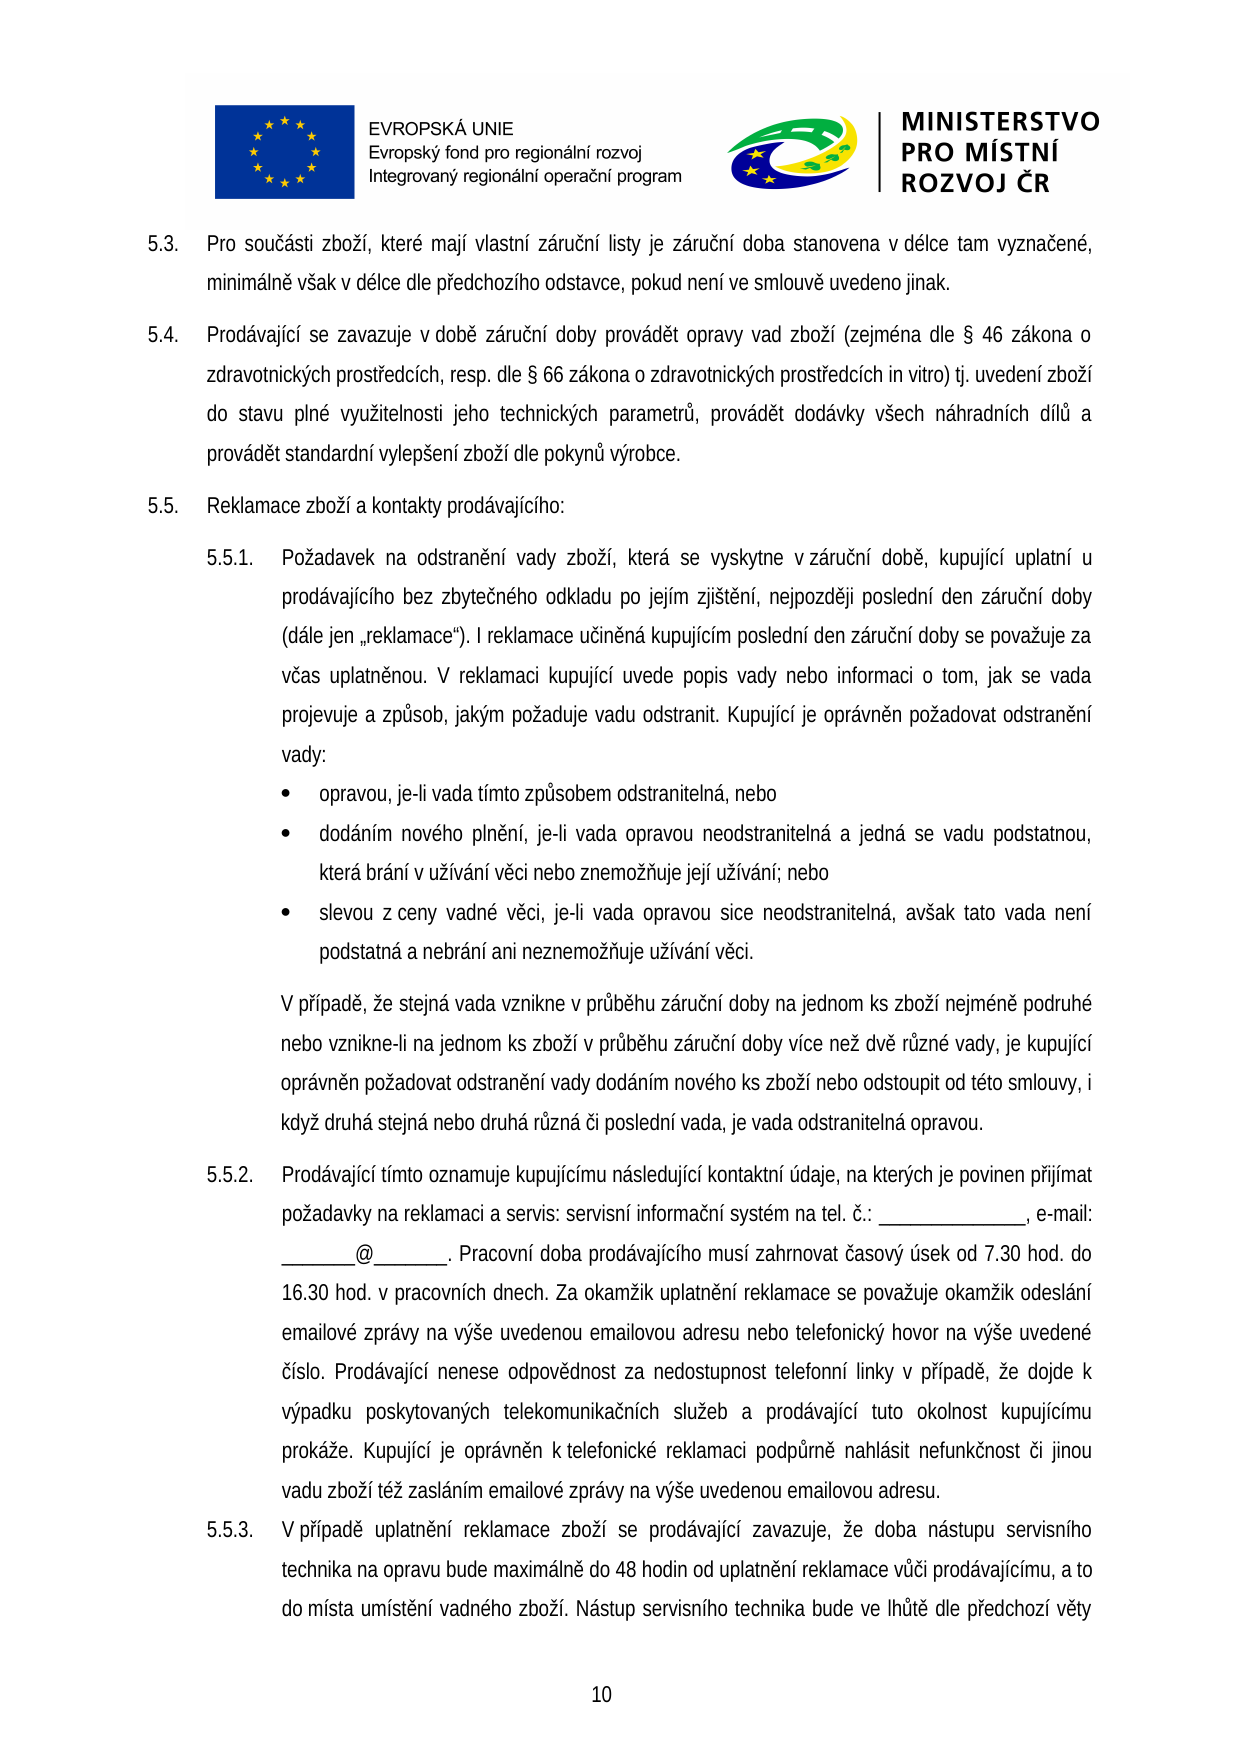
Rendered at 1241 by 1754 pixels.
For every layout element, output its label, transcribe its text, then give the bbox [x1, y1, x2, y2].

list Prodávající tímto oznamuje kupujícímu následující kontaktní údaje, na kterých je povinen přijímat požadavky na reklamaci a servis: servisní informační systém na tel. č.: ______________, e-mail: _______@_______. Pracovní doba prodávajícího musí zahrnovat časový úsek od 7.30 hod. do 16.30 hod. v pracovních dnech. Za okamžik uplatnění reklamace se považuje okamžik odeslání emailové zprávy na výše uvedenou emailovou adresu nebo telefonický hovor na výše uvedené číslo. Prodávající nenese odpovědnost za nedostupnost telefonní linky v případě, že dojde k výpadku poskytovaných telekomunikačních služeb a prodávající tuto okolnost kupujícímu prokáže. Kupující je oprávněn k telefonické reklamaci podpůrně nahlásit nefunkčnost či jinou vadu zboží též zasláním emailové zprávy na výše uvedenou emailovou adresu. [207, 1161, 1093, 1503]
list slevou z ceny vadné věci, je-li vada opravou sice neodstranitelná, avšak tato vada není podstatná a nebrání ani neznemožňuje užívání věci. [282, 899, 1093, 965]
text V případě, že stejná vada vznikne v průběhu záruční doby na jednom ks zboží nejméně podruhé nebo vznikne-li na jednom ks zboží v průběhu záruční doby více než dvě různé vady, je kupující oprávněn požadovat odstranění vady dodáním nového ks zboží nebo odstoupit od této smlouvy, i když druhá stejná nebo druhá různá či poslední vada, je vada odstranitelná opravou. [243, 990, 1093, 1135]
list Prodávající se zavazuje v době záruční doby provádět opravy vad zboží (zejména dle § 46 zákona o zdravotnických prostředcích, resp. dle § 66 zákona o zdravotnických prostředcích in vitro) tj. uvedení zboží do stavu plné využitelnosti jeho technických parametrů, provádět dodávky všech náhradních dílů a provádět standardní vylepšení zboží dle pokynů výrobce. [148, 321, 1093, 466]
list Reklamace zboží a kontakty prodávajícího: [148, 492, 1093, 518]
list Požadavek na odstranění vady zboží, která se vyskytne v záruční době, kupující uplatní u prodávajícího bez zbytečného odkladu po jejím zjištění, nejpozději poslední den záruční doby (dále jen „reklamace“). I reklamace učiněná kupujícím poslední den záruční doby se považuje za včas uplatněnou. V reklamaci kupující uvede popis vady nebo informaci o tom, jak se vada projevuje a způsob, jakým požaduje vadu odstranit. Kupující je oprávněn požadovat odstranění vady: [207, 543, 1093, 767]
list opravou, je-li vada tímto způsobem odstranitelná, nebo [282, 780, 1093, 807]
picture [184, 73, 1130, 230]
list Pro součásti zboží, které mají vlastní záruční listy je záruční doba stanovena v délce tam vyznačené, minimálně však v délce dle předchozího odstavce, pokud není ve smlouvě uvedeno jinak. [148, 230, 1093, 296]
list dodáním nového plnění, je-li vada opravou neodstranitelná a jedná se vadu podstatnou, která brání v užívání věci nebo znemožňuje její užívání; nebo [282, 820, 1093, 886]
